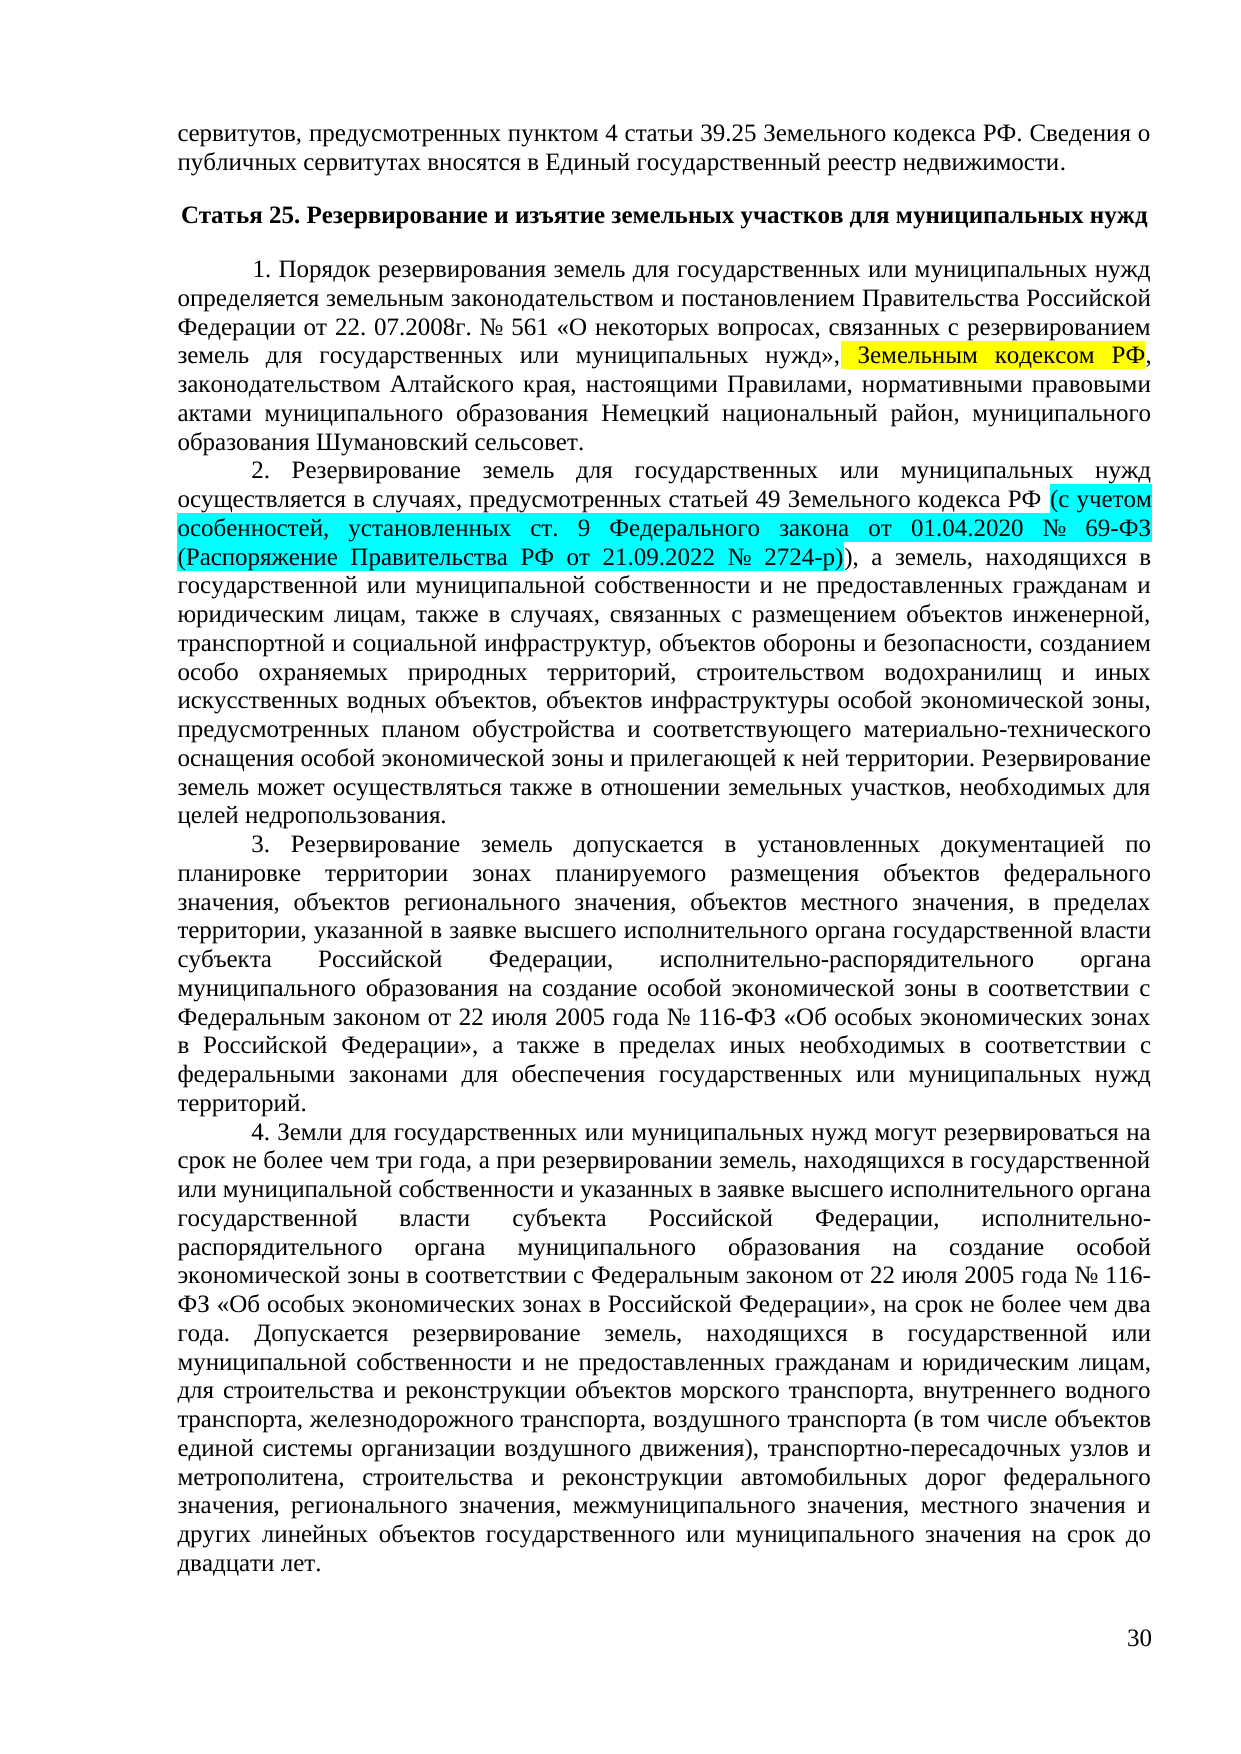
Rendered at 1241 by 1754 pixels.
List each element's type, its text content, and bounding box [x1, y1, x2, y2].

text 1. Порядок резервирования земель для государственных или муниципальных нужд определяется земельным законодательством и постановлением Правительства Российской Федерации от 22. 07.2008г. № 561 «О некоторых вопросах, связанных с резервированием земель для государственных или муниципальных нужд», Земельным кодексом РФ, законодательством Алтайского края, настоящими Правилами, нормативными правовыми актами муниципального образования Немецкий национальный район, муниципального образования Шумановский сельсовет. [177, 254, 1152, 456]
text 2. Резервирование земель для государственных или муниципальных нужд осуществляется в случаях, предусмотренных статьей 49 Земельного кодекса РФ (с учетом особенностей, установленных ст. 9 Федерального закона от 01.04.2020 № 69-ФЗ (Распоряжение Правительства РФ от 21.09.2022 № 2724-р)), а земель, находящихся в государственной или муниципальной собственности и не предоставленных гражданам и юридическим лицам, также в случаях, связанных с размещением объектов инженерной, транспортной и социальной инфраструктур, объектов обороны и безопасности, созданием особо охраняемых природных территорий, строительством водохранилищ и иных искусственных водных объектов, объектов инфраструктуры особой экономической зоны, предусмотренных планом обустройства и соответствующего материально-технического оснащения особой экономической зоны и прилегающей к ней территории. Резервирование земель может осуществляться также в отношении земельных участков, необходимых для целей недропользования. [177, 542, 1152, 829]
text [177, 118, 1152, 176]
text Статья 25. Резервирование и изъятие земельных участков для муниципальных нужд [177, 201, 1152, 229]
text 4. Земли для государственных или муниципальных нужд могут резервироваться на срок не более чем три года, а при резервировании земель, находящихся в государственной или муниципальной собственности и указанных в заявке высшего исполнительного органа государственной власти субъекта Российской Федерации, исполнительно-распорядительного органа муниципального образования на создание особой экономической зоны в соответствии с Федеральным законом от 22 июля 2005 года № 116-ФЗ «Об особых экономических зонах в Российской Федерации», на срок не более чем два года. Допускается резервирование земель, находящихся в государственной или муниципальной собственности и не предоставленных гражданам и юридическим лицам, для строительства и реконструкции объектов морского транспорта, внутреннего водного транспорта, железнодорожного транспорта, воздушного транспорта (в том числе объектов единой системы организации воздушного движения), транспортно-пересадочных узлов и метрополитена, строительства и реконструкции автомобильных дорог федерального значения, регионального значения, межмуниципального значения, местного значения и других линейных объектов государственного или муниципального значения на срок до двадцати лет. [177, 1117, 1152, 1577]
text 3. Резервирование земель допускается в установленных документацией по планировке территории зонах планируемого размещения объектов федерального значения, объектов регионального значения, объектов местного значения, в пределах территории, указанной в заявке высшего исполнительного органа государственной власти субъекта Российской Федерации, исполнительно-распорядительного органа муниципального образования на создание особой экономической зоны в соответствии с Федеральным законом от 22 июля 2005 года № 116-ФЗ «Об особых экономических зонах в Российской Федерации», а также в пределах иных необходимых в соответствии с федеральными законами для обеспечения государственных или муниципальных нужд территорий. [177, 829, 1152, 1117]
